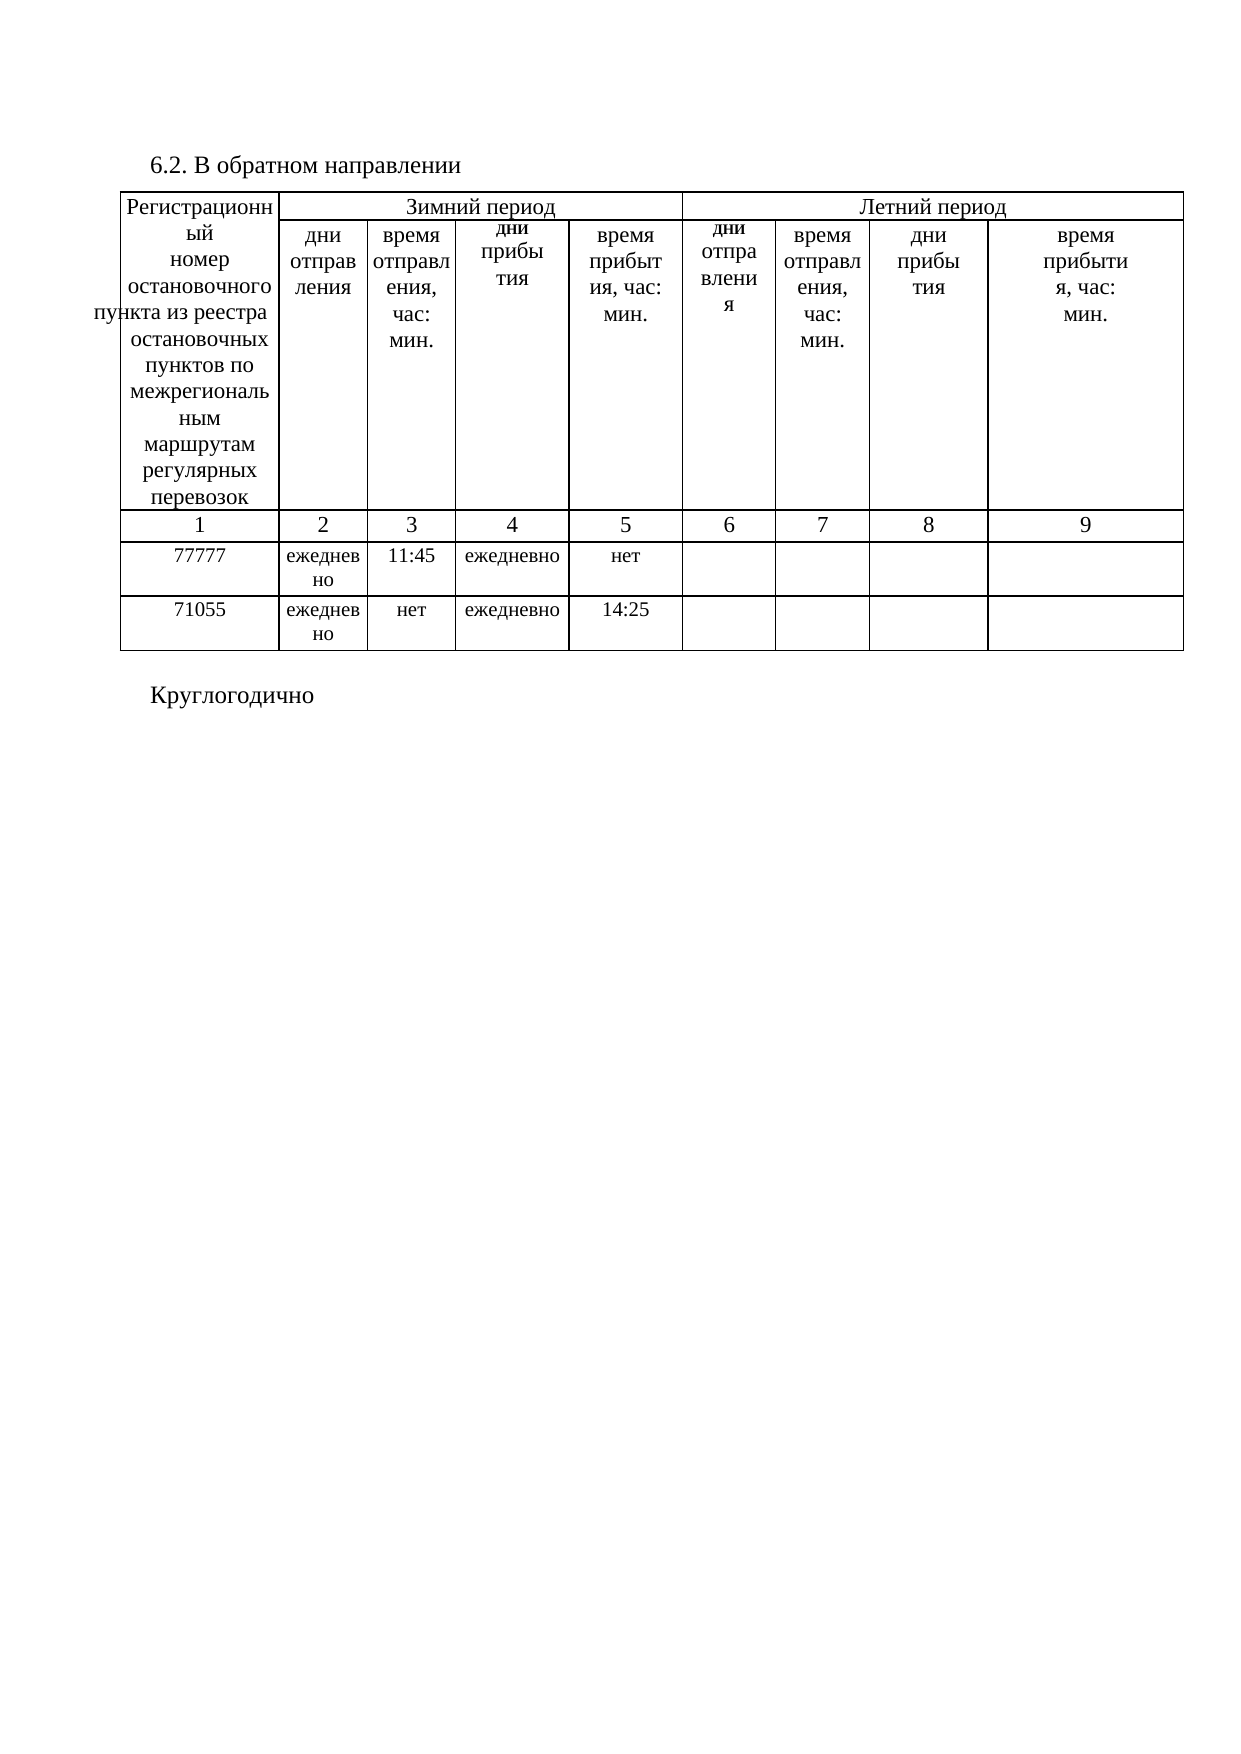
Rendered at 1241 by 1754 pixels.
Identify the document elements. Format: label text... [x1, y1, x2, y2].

table_cell время отправл ения, час: мин. [776, 221, 869, 509]
table_cell 7 [776, 511, 869, 541]
table_header Зимний период [280, 193, 682, 219]
table_cell [989, 597, 1183, 650]
text Круглогодично [150, 680, 1090, 709]
table_header Регистрационный номер остановочного пункта из реестра остановочных пунктов по межрегиональным маршрутам регулярных перевозок [121, 193, 278, 509]
table_cell дни прибы тия [870, 221, 987, 509]
table_cell нет [368, 597, 455, 650]
table_cell ежедневно [456, 543, 568, 595]
table_cell [776, 597, 869, 650]
table_cell 71055 [121, 597, 278, 650]
table_cell 2 [280, 511, 367, 541]
table_cell 14:25 [570, 597, 682, 650]
table_cell ДНИ прибы тия [456, 221, 568, 509]
table_cell ежедневно [456, 597, 568, 650]
table_cell время прибыт ия, час: мин. [570, 221, 682, 509]
table_cell ДНИ отпра влени я [683, 221, 775, 509]
table_cell 3 [368, 511, 455, 541]
table_cell 11:45 [368, 543, 455, 595]
table_cell [683, 597, 775, 650]
table_cell 77777 [121, 543, 278, 595]
table_cell нет [570, 543, 682, 595]
table_cell время прибыти я, час: мин. [989, 221, 1183, 509]
table_cell 4 [456, 511, 568, 541]
table_cell [683, 543, 775, 595]
table_cell [870, 597, 987, 650]
table_cell время отправл ения, час: мин. [368, 221, 455, 509]
table_cell [776, 543, 869, 595]
table_cell 9 [989, 511, 1183, 541]
table_header Летний период [683, 193, 1183, 219]
table_cell 5 [570, 511, 682, 541]
table_cell 1 [121, 511, 278, 541]
table_cell дни отправ ления [280, 221, 367, 509]
table_cell ежедневно [280, 597, 367, 650]
table_cell 6 [683, 511, 775, 541]
table_cell [870, 543, 987, 595]
text 6.2. В обратном направлении [150, 150, 1090, 179]
table_cell 8 [870, 511, 987, 541]
table_cell ежедневно [280, 543, 367, 595]
table_cell [989, 543, 1183, 595]
